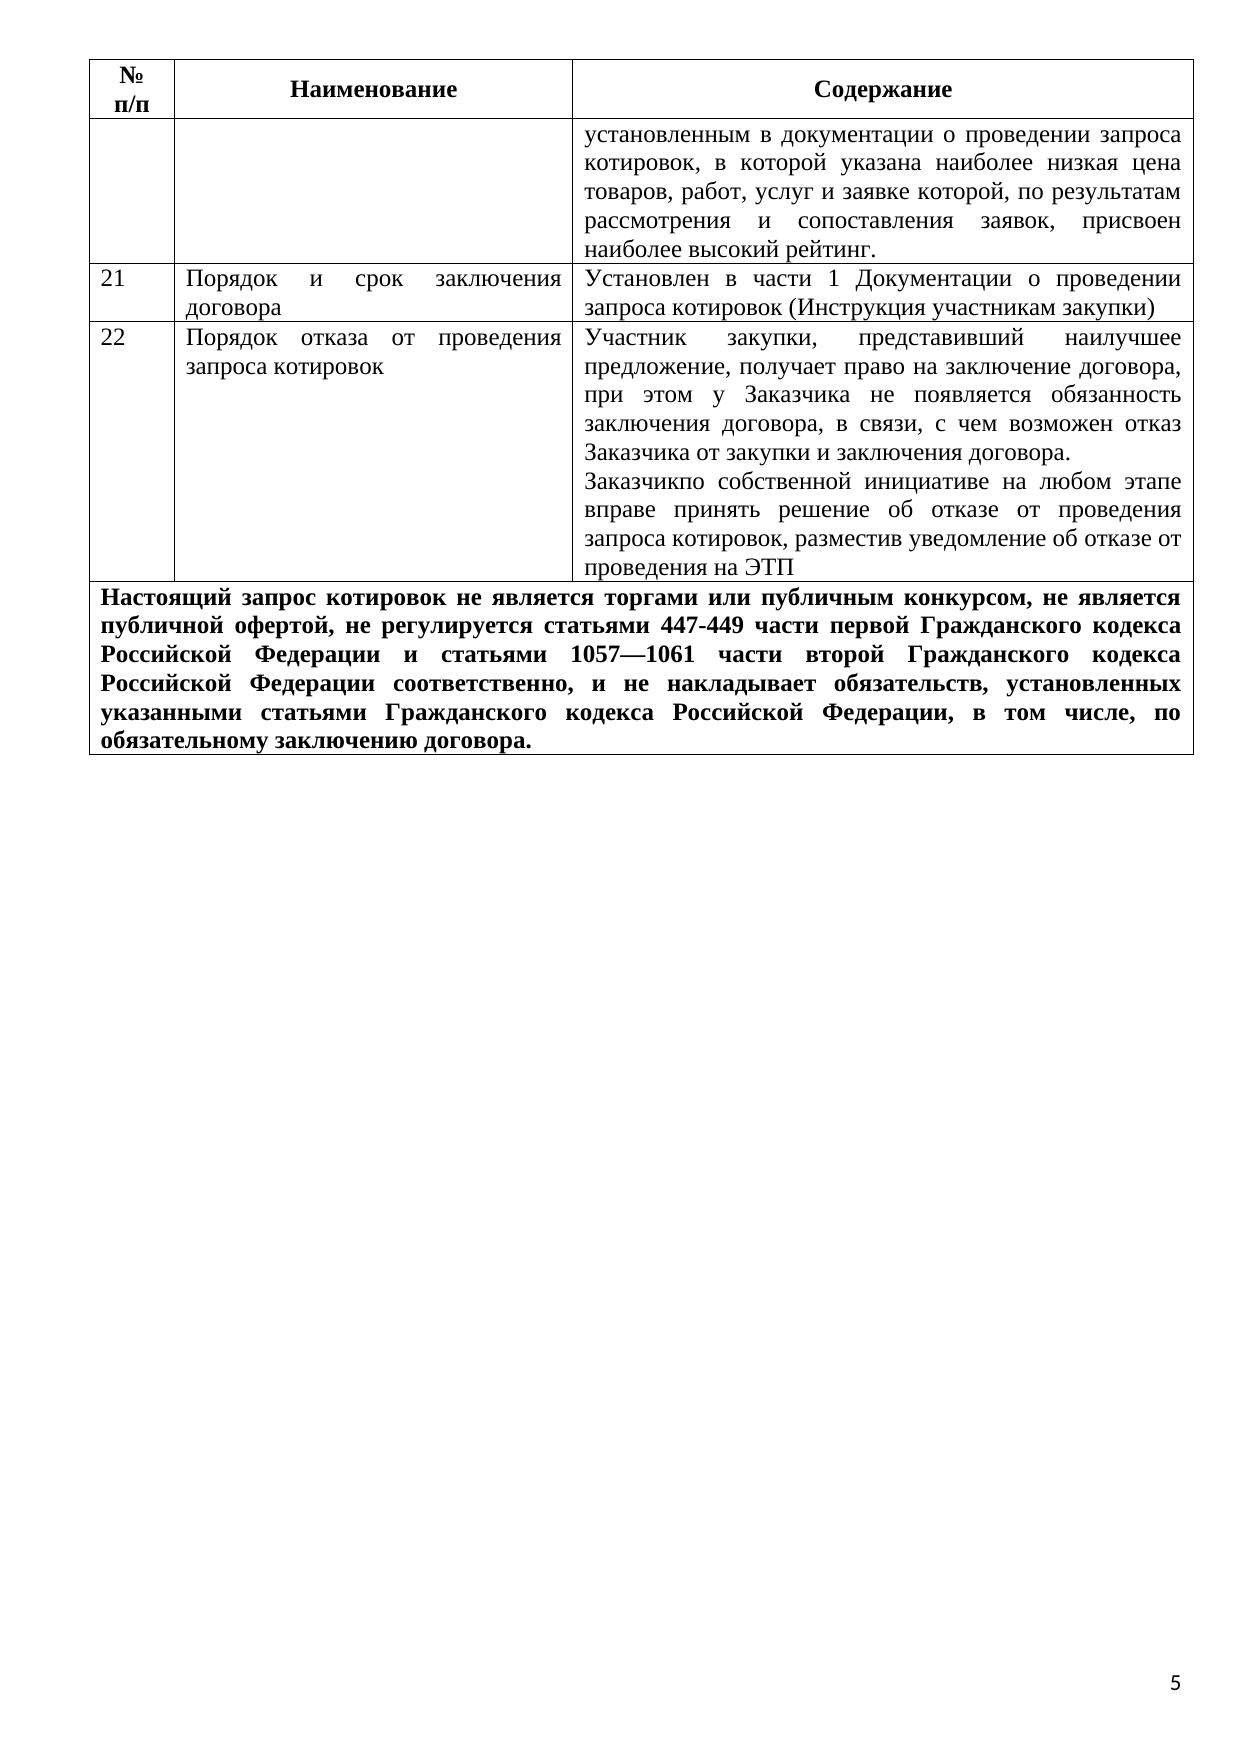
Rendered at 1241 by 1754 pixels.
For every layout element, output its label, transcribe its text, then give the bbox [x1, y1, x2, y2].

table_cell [175, 119, 572, 262]
table_header Наименование [175, 60, 572, 118]
table_cell 20 [90, 119, 174, 262]
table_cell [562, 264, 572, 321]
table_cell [573, 119, 1193, 262]
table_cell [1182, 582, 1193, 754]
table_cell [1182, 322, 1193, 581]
table_header Содержание [573, 60, 1193, 118]
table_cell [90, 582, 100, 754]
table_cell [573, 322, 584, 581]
table_cell 21 [90, 264, 174, 321]
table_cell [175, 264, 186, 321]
table_cell 22 [90, 322, 174, 581]
table_cell Порядок отказа от проведения запроса котировок [175, 322, 572, 581]
table_cell Установлен в части 1 Документации о проведении запроса котировок (Инструкция участникам закупки) [573, 264, 1193, 321]
